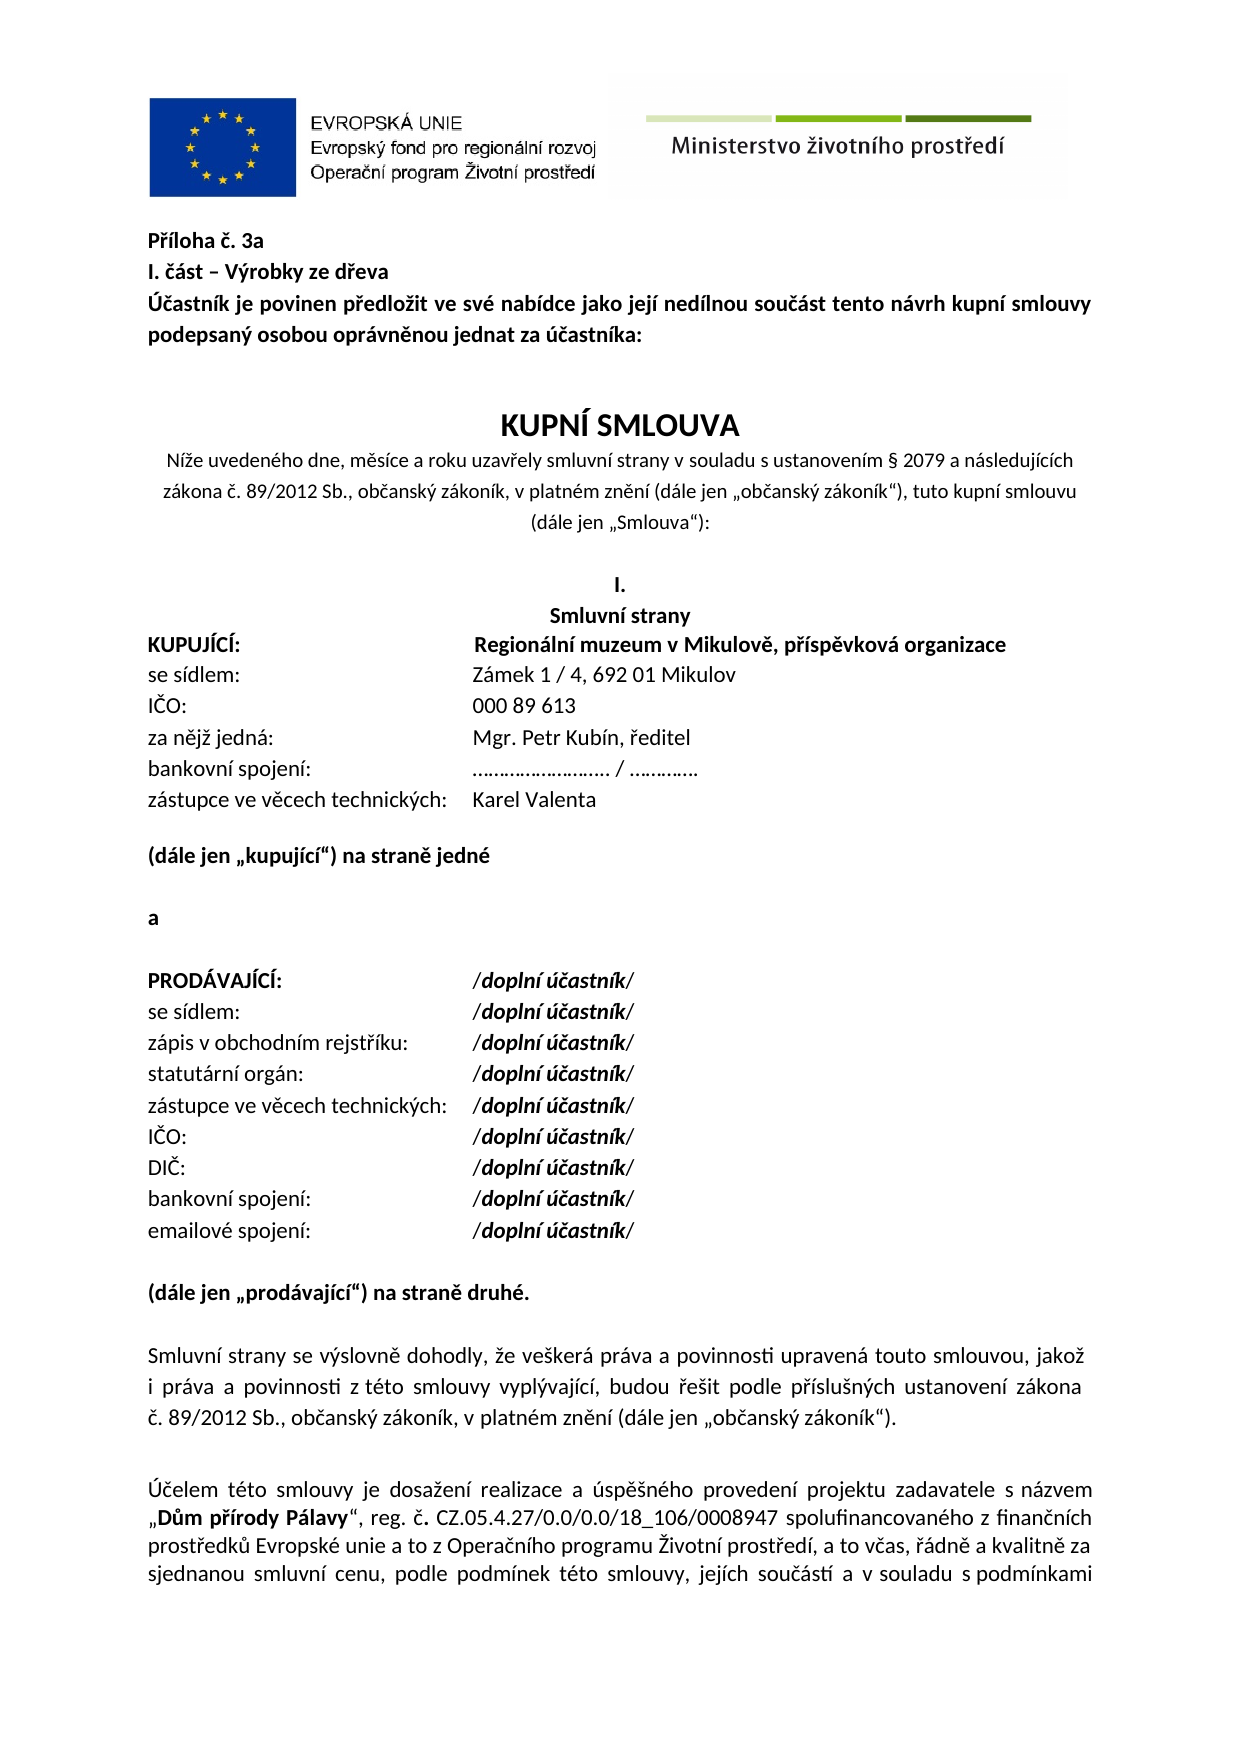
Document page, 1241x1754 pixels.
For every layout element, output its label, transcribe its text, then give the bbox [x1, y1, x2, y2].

text DIČ: /doplní účastník/ [148, 1151, 1093, 1182]
text (dále jen „kupující“) na straně jedné [148, 838, 1093, 869]
text statutární orgán: /doplní účastník/ [148, 1057, 1093, 1088]
text se sídlem: /doplní účastník/ [148, 994, 1093, 1026]
text (dále jen „prodávající“) na straně druhé. [148, 1276, 1093, 1307]
text bankovní spojení: /doplní účastník/ [148, 1182, 1093, 1213]
text bankovní spojení: …………………….. / …………. [148, 751, 1093, 783]
text zápis v obchodním rejstříku: /doplní účastník/ [148, 1026, 1093, 1057]
picture [147, 73, 1069, 200]
text IČO: /doplní účastník/ [148, 1119, 1093, 1151]
text Smluvní strany [148, 598, 1093, 630]
text I. [148, 567, 1093, 598]
text zástupce ve věcech technických: Karel Valenta [148, 783, 1093, 814]
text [148, 1476, 1093, 1588]
text Smluvní strany se výslovně dohodly, že veškerá práva a povinnosti upravená touto smlouvou, jakož i práva a povinnosti z této smlouvy vyplývající, budou řešit podle příslušných ustanovení zákona č. 89/2012 Sb., občanský zákoník, v platném znění (dále jen „občanský zákoník“). [148, 1338, 1093, 1432]
text zástupce ve věcech technických: /doplní účastník/ [148, 1088, 1093, 1119]
text Níže uvedeného dne, měsíce a roku uzavřely smluvní strany v souladu s ustanovením § 2079 a následujících zákona č. 89/2012 Sb., občanský zákoník, v platném znění (dále jen „občanský zákoník“), tuto kupní smlouvu (dále jen „Smlouva“): [148, 442, 1093, 536]
text za nějž jedná: Mgr. Petr Kubín, ředitel [148, 720, 1093, 751]
text KUPNÍ SMLOUVA [148, 411, 1093, 442]
text PRODÁVAJÍCÍ: /doplní účastník/ [148, 963, 1093, 994]
text Příloha č. 3a [148, 223, 1093, 255]
text a [148, 901, 1093, 932]
text KUPUJÍCÍ: Regionální muzeum v Mikulově, příspěvková organizace [148, 630, 1093, 658]
text IČO: 000 89 613 [148, 689, 1093, 720]
text emailové spojení: /doplní účastník/ [148, 1213, 1093, 1244]
text se sídlem: Zámek 1 / 4, 692 01 Mikulov [148, 658, 1093, 689]
text Účastník je povinen předložit ve své nabídce jako její nedílnou součást tento návrh kupní smlouvy podepsaný osobou oprávněnou jednat za účastníka: [148, 286, 1093, 348]
text I. část – Výrobky ze dřeva [148, 255, 1093, 286]
